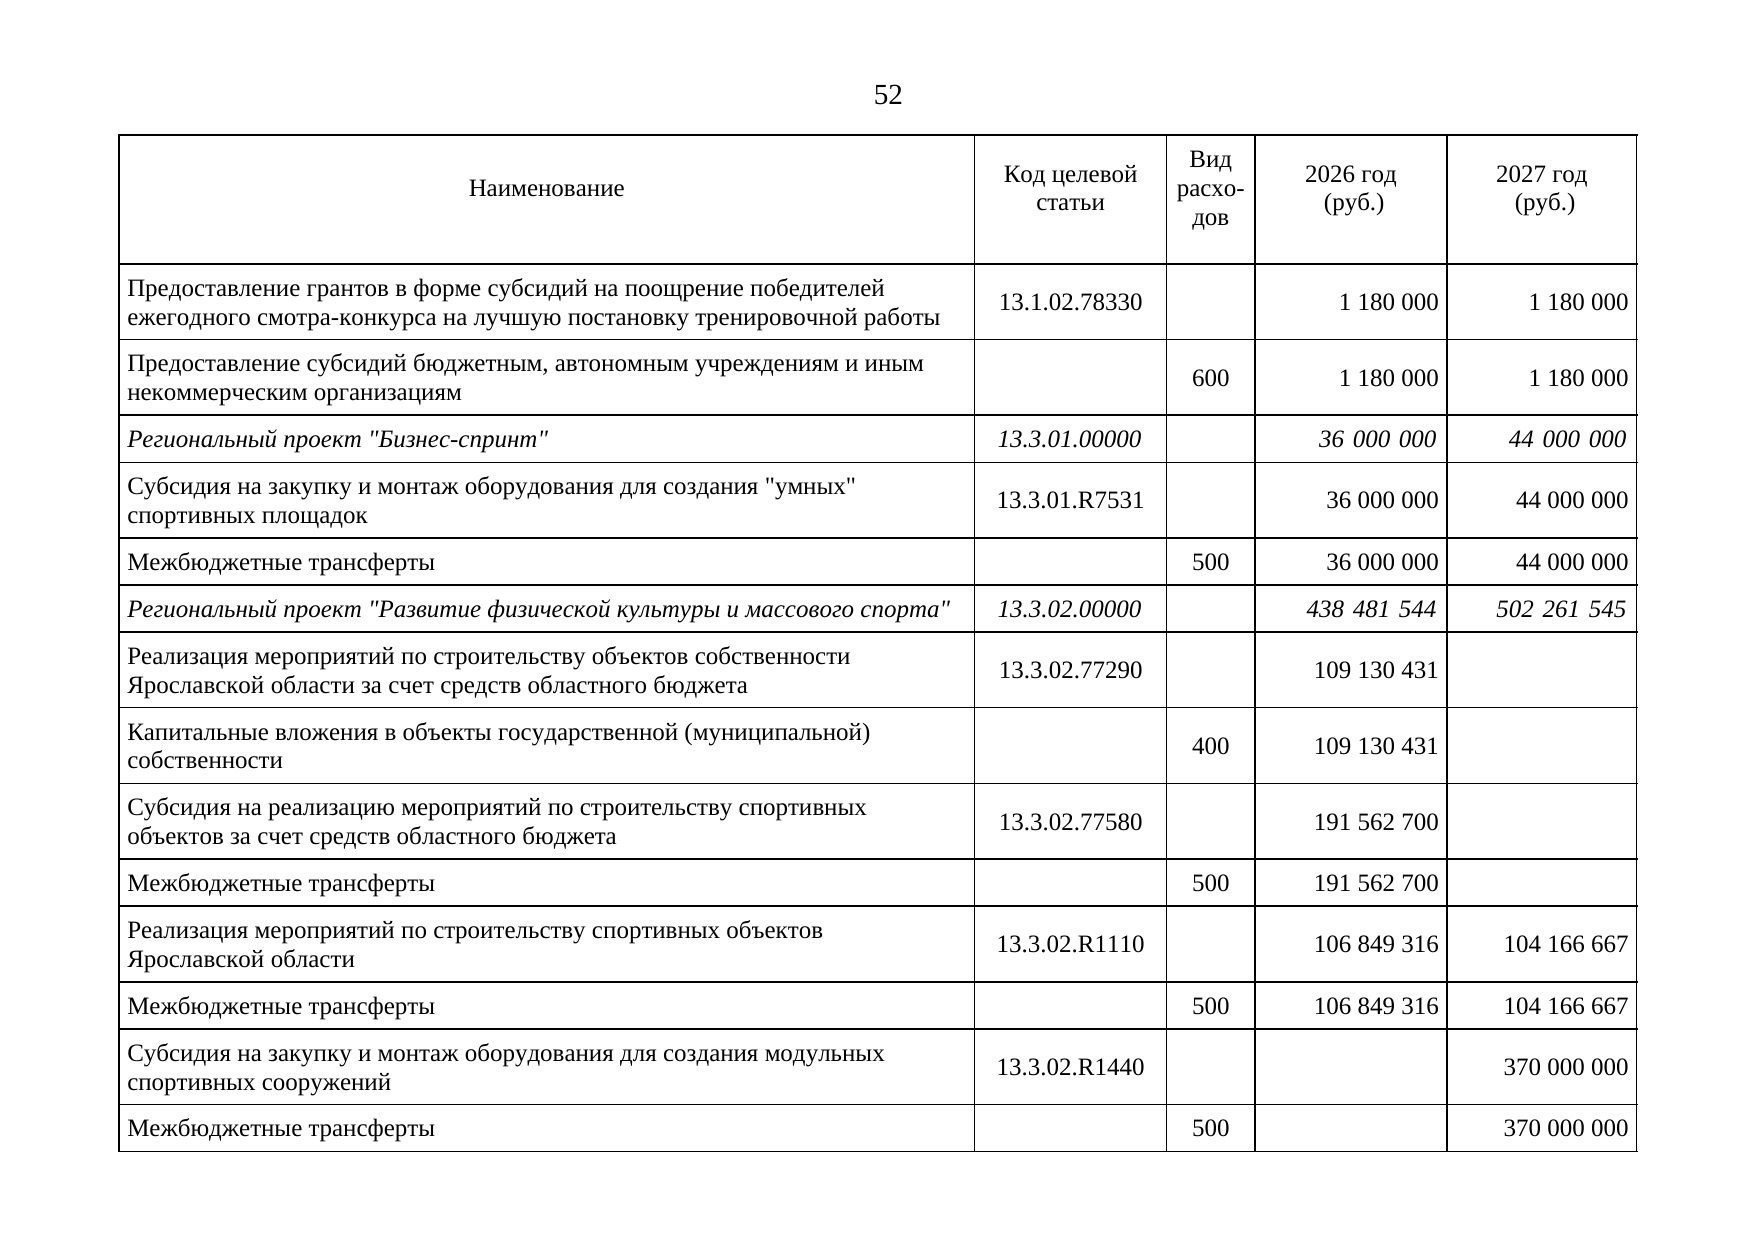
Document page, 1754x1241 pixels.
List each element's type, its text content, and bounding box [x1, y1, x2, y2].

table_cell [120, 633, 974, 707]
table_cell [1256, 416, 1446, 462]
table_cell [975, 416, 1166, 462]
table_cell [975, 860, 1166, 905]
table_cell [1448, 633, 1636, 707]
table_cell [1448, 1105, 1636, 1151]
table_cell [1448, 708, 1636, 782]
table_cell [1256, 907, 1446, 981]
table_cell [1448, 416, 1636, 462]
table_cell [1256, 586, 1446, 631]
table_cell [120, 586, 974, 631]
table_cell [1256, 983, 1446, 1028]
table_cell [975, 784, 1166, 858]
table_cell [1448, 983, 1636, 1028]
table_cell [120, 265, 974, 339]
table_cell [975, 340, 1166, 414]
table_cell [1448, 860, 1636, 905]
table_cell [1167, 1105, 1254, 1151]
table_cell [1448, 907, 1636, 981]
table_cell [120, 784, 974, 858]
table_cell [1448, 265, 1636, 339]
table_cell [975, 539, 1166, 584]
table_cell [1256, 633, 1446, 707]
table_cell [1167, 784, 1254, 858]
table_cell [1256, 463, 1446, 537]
table_header 2027 год (руб.) [1448, 136, 1636, 263]
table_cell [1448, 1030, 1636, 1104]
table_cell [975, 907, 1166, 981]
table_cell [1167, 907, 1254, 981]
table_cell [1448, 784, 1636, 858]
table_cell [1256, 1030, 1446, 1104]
table_header Код целевой статьи [975, 136, 1166, 263]
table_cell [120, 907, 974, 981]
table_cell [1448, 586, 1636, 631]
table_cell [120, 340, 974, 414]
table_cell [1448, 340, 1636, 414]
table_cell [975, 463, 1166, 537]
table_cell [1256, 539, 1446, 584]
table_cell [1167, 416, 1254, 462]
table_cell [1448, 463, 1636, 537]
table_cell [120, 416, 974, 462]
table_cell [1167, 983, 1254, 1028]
table_header Вид расхо- дов [1167, 136, 1254, 263]
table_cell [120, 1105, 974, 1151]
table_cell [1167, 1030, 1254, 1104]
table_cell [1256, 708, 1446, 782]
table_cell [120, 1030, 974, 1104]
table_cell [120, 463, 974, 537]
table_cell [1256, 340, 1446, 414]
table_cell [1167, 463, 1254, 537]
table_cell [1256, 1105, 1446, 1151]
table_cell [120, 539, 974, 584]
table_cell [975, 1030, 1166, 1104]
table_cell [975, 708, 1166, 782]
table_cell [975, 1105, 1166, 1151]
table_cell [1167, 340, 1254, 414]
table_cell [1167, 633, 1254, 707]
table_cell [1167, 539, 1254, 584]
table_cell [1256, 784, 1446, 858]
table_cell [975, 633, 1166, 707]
table_header 2026 год (руб.) [1256, 136, 1446, 263]
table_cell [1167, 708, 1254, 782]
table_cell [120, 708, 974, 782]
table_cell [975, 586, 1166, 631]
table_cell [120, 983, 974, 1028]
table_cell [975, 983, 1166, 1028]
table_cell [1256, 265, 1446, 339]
table_header Наименование [120, 136, 974, 263]
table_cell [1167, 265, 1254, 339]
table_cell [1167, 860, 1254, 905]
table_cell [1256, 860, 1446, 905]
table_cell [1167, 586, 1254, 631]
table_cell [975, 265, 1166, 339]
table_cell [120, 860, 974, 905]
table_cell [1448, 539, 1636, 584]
